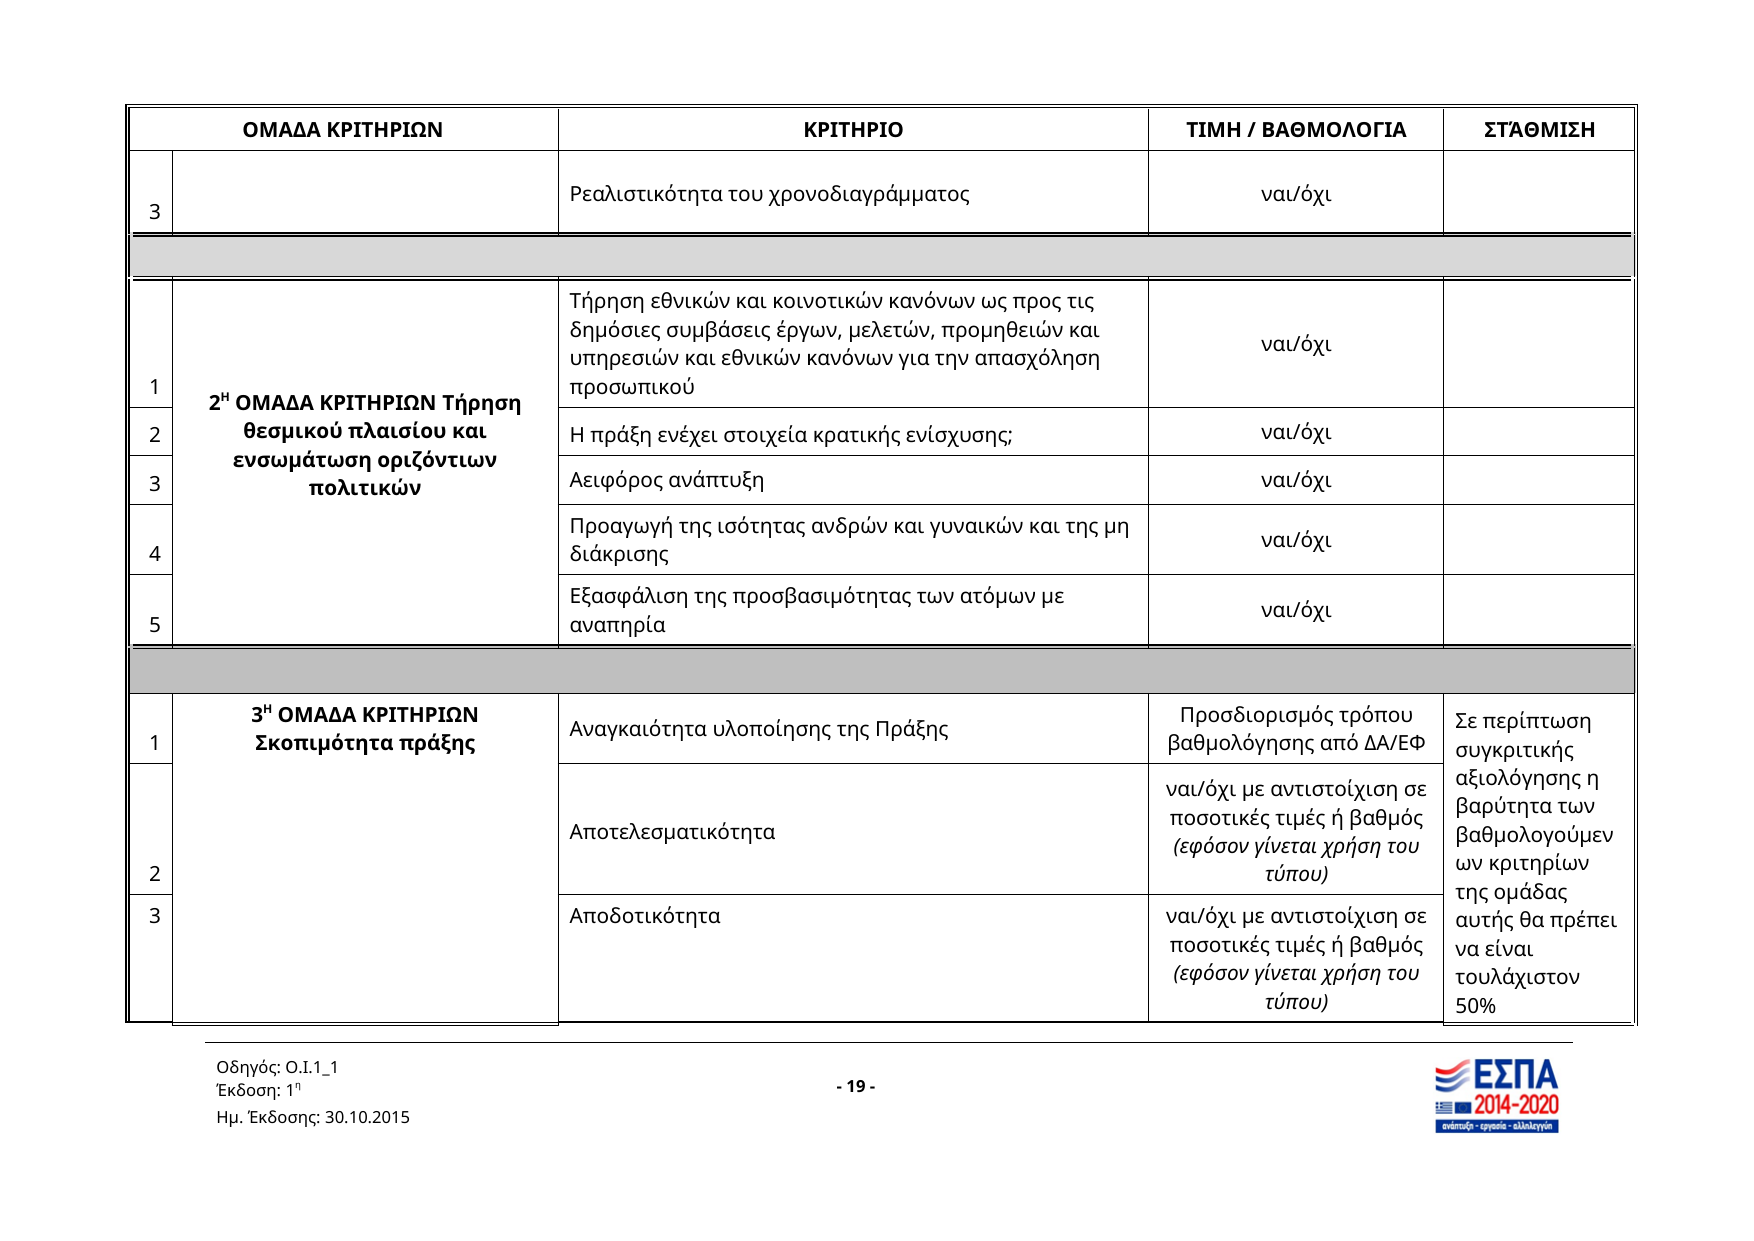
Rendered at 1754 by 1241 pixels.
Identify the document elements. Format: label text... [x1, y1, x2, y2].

table_cell [128, 232, 1636, 276]
table_cell ναι/όχι [1149, 151, 1443, 232]
table_cell 3 [130, 151, 172, 232]
table_cell ναι/όχι [1149, 456, 1443, 503]
table_cell Η πράξη ενέχει στοιχεία κρατικής ενίσχυσης; [559, 408, 1148, 455]
table_cell 3 [130, 456, 172, 503]
table_cell [1444, 276, 1636, 407]
table_header ΟΜΑΔΑ ΚΡΙΤΗΡΙΩΝ [130, 108, 558, 150]
table_cell 3 [130, 895, 172, 1021]
table_cell Ρεαλιστικότητα του χρονοδιαγράμματος [559, 151, 1148, 232]
table_header ΤΙΜΗ / ΒΑΘΜΟΛΟΓΙΑ [1149, 108, 1443, 150]
table_cell 1 [128, 276, 172, 407]
table_cell Προσδιορισμός τρόπου βαθμολόγησης από ΔΑ/ΕΦ [1149, 694, 1443, 763]
table_cell ναι/όχι [1149, 281, 1443, 407]
table_cell 1 [130, 694, 172, 763]
table_cell [1444, 408, 1634, 455]
table_cell 4 [130, 505, 172, 574]
table_cell Αποτελεσματικότητα [559, 764, 1148, 894]
table_cell Σε περίπτωση συγκριτικής αξιολόγησης η βαρύτητα των βαθμολογούμενων κριτηρίων της ομάδας αυτής θα πρέπει να είναι τουλάχιστον 50% [1444, 694, 1634, 1021]
table_cell Προαγωγή της ισότητας ανδρών και γυναικών και της μη διάκρισης [559, 505, 1148, 574]
table_cell ναι/όχι με αντιστοίχιση σε ποσοτικές τιμές ή βαθμός (εφόσον γίνεται χρήση του τύπου) [1149, 764, 1443, 894]
table_cell Εξασφάλιση της προσβασιμότητας των ατόμων με αναπηρία [559, 575, 1148, 644]
table_cell ναι/όχι [1149, 575, 1443, 644]
table_cell ναι/όχι [1149, 408, 1443, 455]
table_cell [1444, 505, 1634, 574]
table_header ΚΡΙΤΗΡΙΟ [559, 108, 1148, 150]
table_cell Αποδοτικότητα [559, 895, 1148, 1021]
picture [1432, 1057, 1562, 1135]
table_cell [1444, 575, 1634, 644]
table_cell Αναγκαιότητα υλοποίησης της Πράξης [559, 694, 1148, 763]
table_cell ναι/όχι [1149, 505, 1443, 574]
table_cell 2 [130, 408, 172, 455]
table_cell 2Η ΟΜΑΔΑ ΚΡΙΤΗΡΙΩΝ Τήρηση θεσμικού πλαισίου και ενσωμάτωση οριζόντιων πολιτικών [173, 281, 558, 644]
table_cell [1444, 456, 1634, 503]
table_cell [128, 644, 1636, 693]
table_cell 3Η ΟΜΑΔΑ ΚΡΙΤΗΡΙΩΝ Σκοπιμότητα πράξης [173, 694, 558, 1021]
table_cell Αειφόρος ανάπτυξη [559, 456, 1148, 503]
table_header στάθμιση [1444, 108, 1634, 150]
table_cell Τήρηση εθνικών και κοινοτικών κανόνων ως προς τις δημόσιες συμβάσεις έργων, μελετών, προμηθειών και υπηρεσιών και εθνικών κανόνων για την απασχόληση προσωπικού [559, 281, 1148, 407]
table_cell [1444, 151, 1634, 232]
table_cell 5 [130, 575, 172, 644]
table_cell ναι/όχι με αντιστοίχιση σε ποσοτικές τιμές ή βαθμός (εφόσον γίνεται χρήση του τύπου) [1149, 895, 1443, 1021]
table_cell 2 [130, 764, 172, 894]
